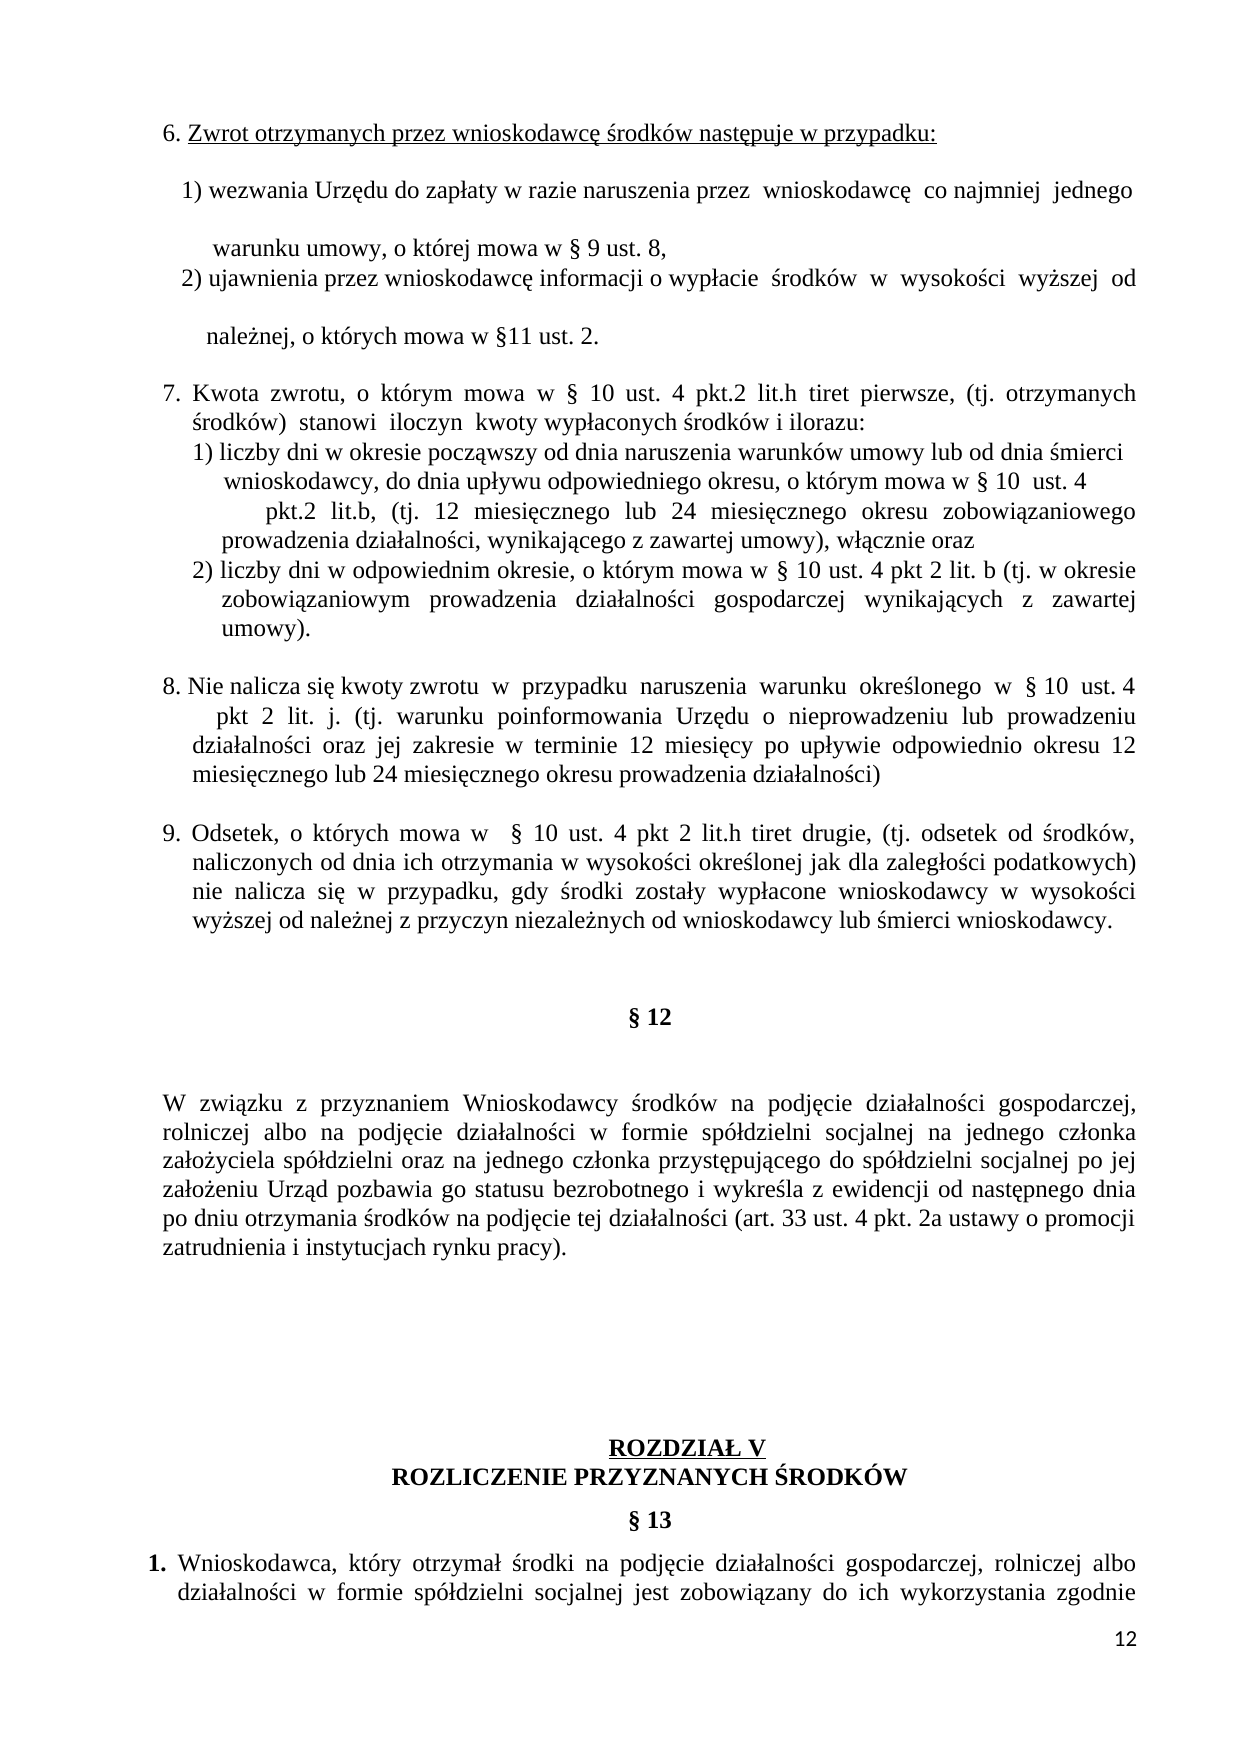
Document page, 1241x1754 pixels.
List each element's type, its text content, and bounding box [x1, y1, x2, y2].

text 1) liczby dni w okresie począwszy od dnia naruszenia warunków umowy lub od dnia śmierci wnioskodawcy, do dnia upływu odpowiedniego okresu, o którym mowa w § 10 ust. 4 [192, 437, 1137, 495]
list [148, 1548, 1137, 1606]
text 2) liczby dni w odpowiednim okresie, o którym mowa w § 10 ust. 4 pkt 2 lit. b (tj. w okresie zobowiązaniowym prowadzenia działalności gospodarczej wynikających z zawartej umowy). [192, 555, 1137, 641]
text § 12 [162, 1002, 1137, 1031]
text 9. Odsetek, o których mowa w § 10 ust. 4 pkt 2 lit.h tiret drugie, (tj. odsetek od środków, naliczonych od dnia ich otrzymania w wysokości określonej jak dla zaległości podatkowych) nie nalicza się w przypadku, gdy środki zostały wypłacone wnioskodawcy w wysokości wyższej od należnej z przyczyn niezależnych od wnioskodawcy lub śmierci wnioskodawcy. [162, 818, 1137, 933]
text § 13 [162, 1505, 1137, 1534]
text pkt 2 lit. j. (tj. warunku poinformowania Urzędu o nieprowadzeniu lub prowadzeniu działalności oraz jej zakresie w terminie 12 miesięcy po upływie odpowiednio okresu 12 miesięcznego lub 24 miesięcznego okresu prowadzenia działalności) [162, 701, 1137, 787]
list ROZDZIAŁ V [237, 1433, 1137, 1462]
text 1) wezwania Urzędu do zapłaty w razie naruszenia przez wnioskodawcę co najmniej jednego warunku umowy, o której mowa w § 9 ust. 8, [162, 176, 1137, 262]
text 7. Kwota zwrotu, o którym mowa w § 10 ust. 4 pkt.2 lit.h tiret pierwsze, (tj. otrzymanych środków) stanowi iloczyn kwoty wypłaconych środków i ilorazu: [162, 378, 1137, 436]
text 8. Nie nalicza się kwoty zwrotu w przypadku naruszenia warunku określonego w § 10 ust. 4 [162, 671, 1137, 700]
text pkt.2 lit.b, (tj. 12 miesięcznego lub 24 miesięcznego okresu zobowiązaniowego prowadzenia działalności, wynikającego z zawartej umowy), włącznie oraz [192, 496, 1137, 554]
text 2) ujawnienia przez wnioskodawcę informacji o wypłacie środków w wysokości wyższej od należnej, o których mowa w §11 ust. 2. [162, 263, 1137, 349]
text ROZLICZENIE PRZYZNANYCH ŚRODKÓW [162, 1462, 1137, 1491]
text 6. Zwrot otrzymanych przez wnioskodawcę środków następuje w przypadku: [162, 118, 1137, 147]
text W związku z przyznaniem Wnioskodawcy środków na podjęcie działalności gospodarczej, rolniczej albo na podjęcie działalności w formie spółdzielni socjalnej na jednego członka założyciela spółdzielni oraz na jednego członka przystępującego do spółdzielni socjalnej po jej założeniu Urząd pozbawia go statusu bezrobotnego i wykreśla z ewidencji od następnego dnia po dniu otrzymania środków na podjęcie tej działalności (art. 33 ust. 4 pkt. 2a ustawy o promocji zatrudnienia i instytucjach rynku pracy). [162, 1088, 1137, 1261]
